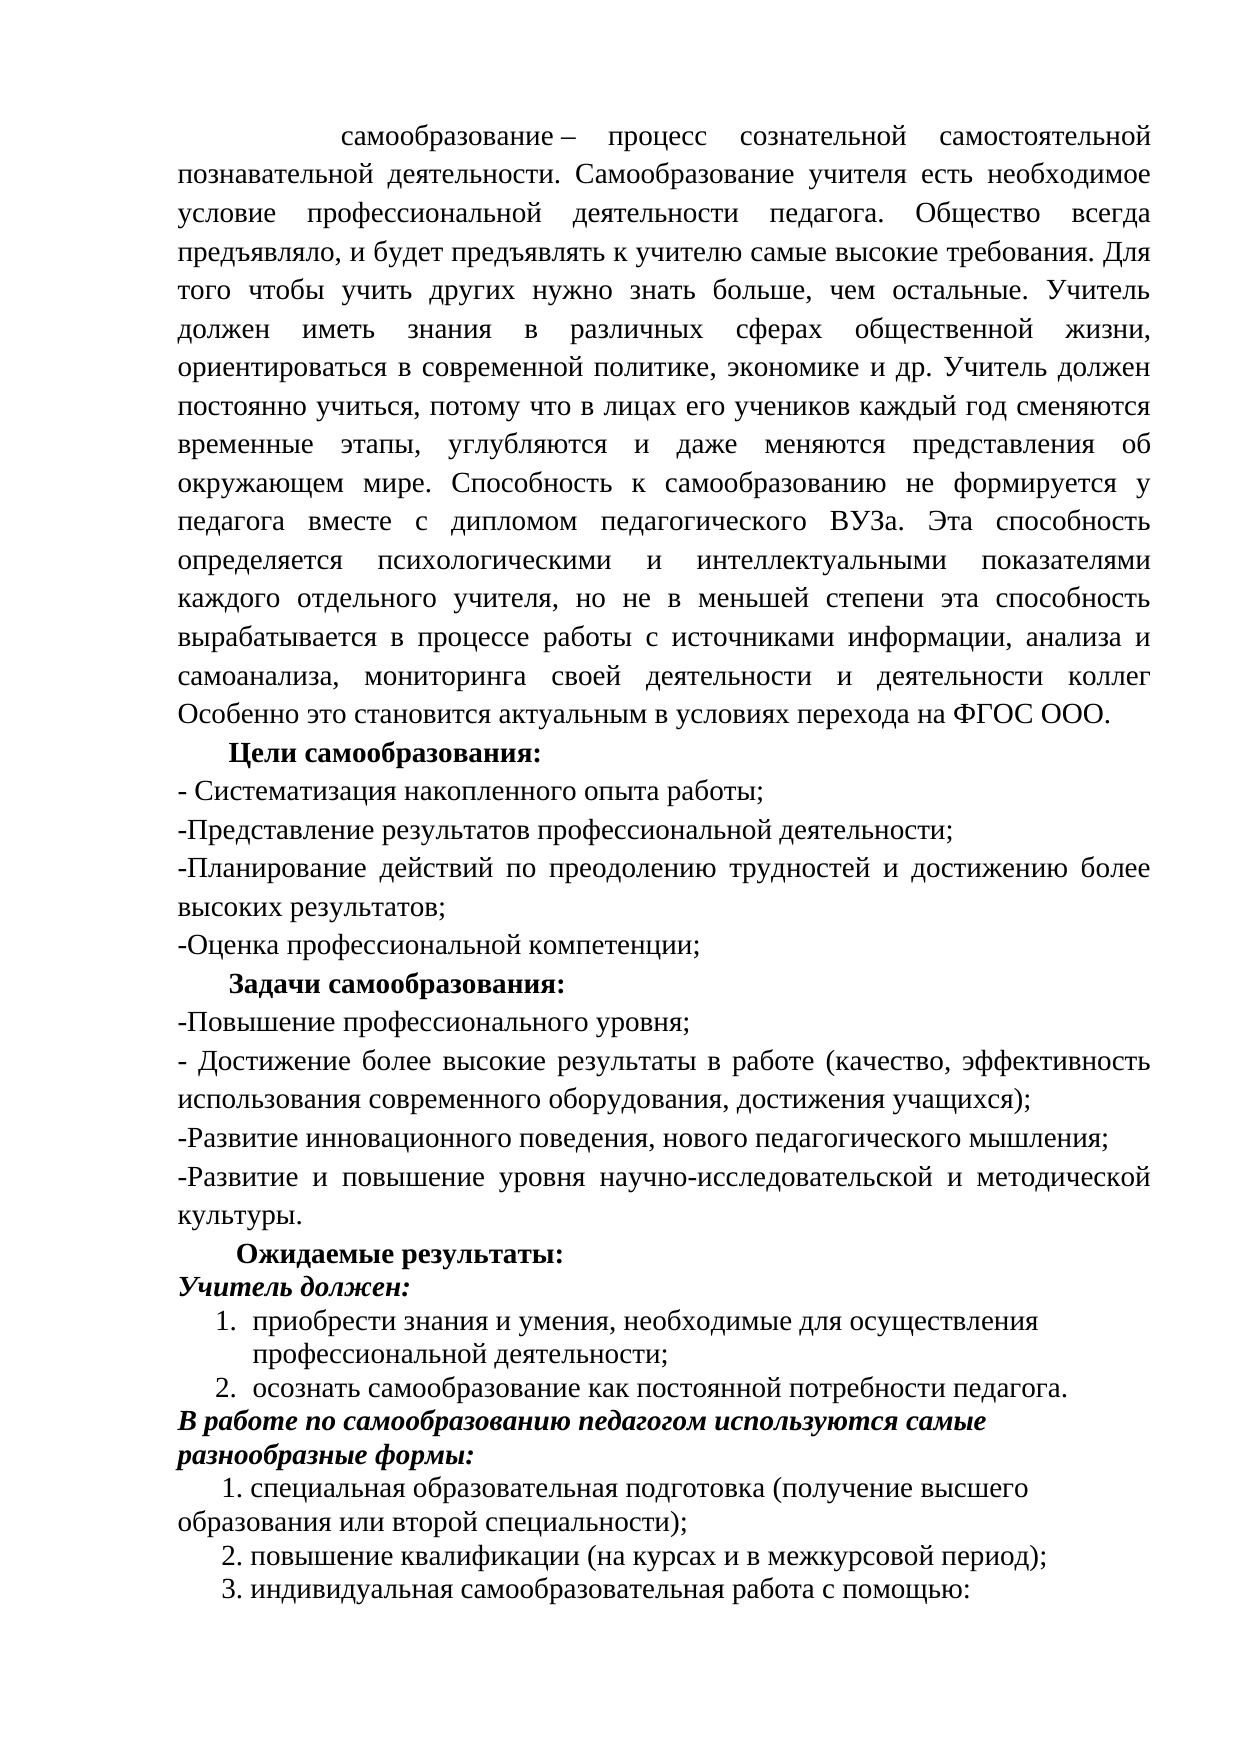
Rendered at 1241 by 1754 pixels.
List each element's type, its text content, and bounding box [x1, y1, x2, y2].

text 1. специальная образовательная подготовка (получение высшего образования или второй специальности); [177, 1471, 1152, 1538]
text 3. индивидуальная самообразовательная работа с помощью: [177, 1571, 1152, 1605]
text 2. повышение квалификации (на курсах и в межкурсовой период); [177, 1538, 1152, 1571]
text -Планирование действий по преодолению трудностей и достижению более высоких результатов; [177, 850, 1152, 922]
text -Повышение профессионального уровня; [177, 1004, 1152, 1038]
list осознать самообразование как постоянной потребности педагога. [215, 1370, 1152, 1403]
text - Достижение более высокие результаты в работе (качество, эффективность использования современного оборудования, достижения учащихся); [177, 1043, 1152, 1115]
text Задачи самообразования: [177, 966, 1152, 999]
text - Систематизация накопленного опыта работы; [177, 773, 1152, 807]
text -Развитие инновационного поведения, нового педагогического мышления; [177, 1120, 1152, 1154]
text -Представление результатов профессиональной деятельности; [177, 812, 1152, 845]
text Ожидаемые результаты: [177, 1236, 1152, 1269]
text -Развитие и повышение уровня научно-исследовательской и методической культуры. [177, 1159, 1152, 1231]
text самообразование – процесс сознательной самостоятельной познавательной деятельности. Самообразование учителя есть необходимое условие профессиональной деятельности педагога. Общество всегда предъявляло, и будет предъявлять к учителю самые высокие требования. Для того чтобы учить других нужно знать больше, чем остальные. Учитель должен иметь знания в различных сферах общественной жизни, ориентироваться в современной политике, экономике и др. Учитель должен постоянно учиться, потому что в лицах его учеников каждый год сменяются временные этапы, углубляются и даже меняются представления об окружающем мире. Способность к самообразованию не формируется у педагога вместе с дипломом педагогического ВУЗа. Эта способность определяется психологическими и интеллектуальными показателями каждого отдельного учителя, но не в меньшей степени эта способность вырабатывается в процессе работы с источниками информации, анализа и самоанализа, мониторинга своей деятельности и деятельности коллег Особенно это становится актуальным в условиях перехода на ФГОС ООО. [177, 118, 1152, 730]
list приобрести знания и умения, необходимые для осуществления профессиональной деятельности; [215, 1303, 1152, 1370]
text Цели самообразования: [177, 735, 1152, 768]
text Учитель должен: [177, 1269, 1152, 1303]
text -Оценка профессиональной компетенции; [177, 927, 1152, 961]
text В работе по самообразованию педагогом используются самые разнообразные формы: [177, 1403, 1152, 1471]
